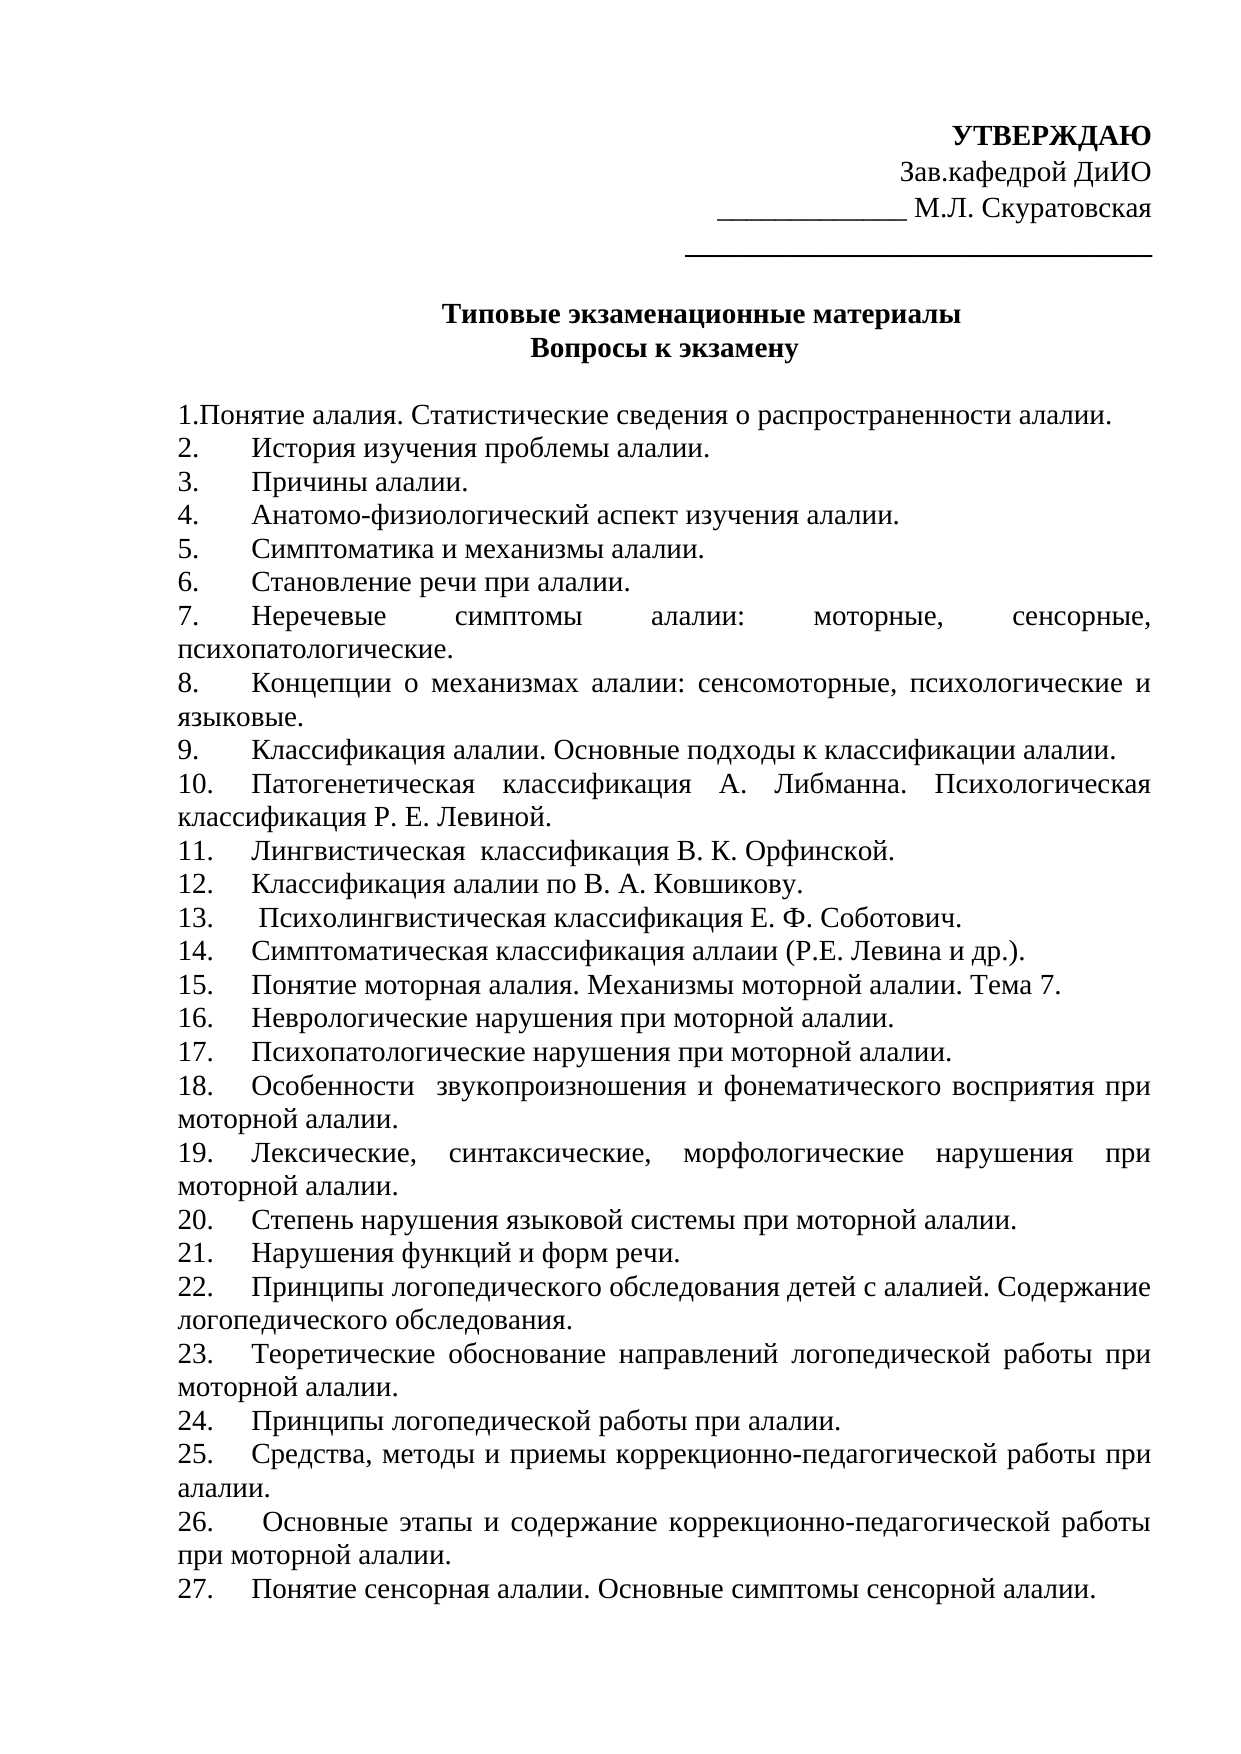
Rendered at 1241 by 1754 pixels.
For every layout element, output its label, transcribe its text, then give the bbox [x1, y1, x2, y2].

text 24. Принципы логопедической работы при алалии. [177, 1403, 1152, 1437]
text 9. Классификация алалии. Основные подходы к классификации алалии. [177, 732, 1152, 766]
text 19. Лексические, синтаксические, морфологические нарушения при моторной алалии. [177, 1135, 1152, 1202]
text 7. Неречевые симптомы алалии: моторные, сенсорные, психопатологические. [177, 598, 1152, 665]
text 23. Теоретические обоснование направлений логопедической работы при моторной алалии. [177, 1336, 1152, 1403]
text 14. Симптоматическая классификация аллаии (Р.Е. Левина и др.). [177, 933, 1152, 967]
text 25. Средства, методы и приемы коррекционно-педагогической работы при алалии. [177, 1437, 1152, 1504]
text Зав.кафедрой ДиИО [177, 154, 1152, 188]
text 15. Понятие моторная алалия. Механизмы моторной алалии. Тема 7. [177, 967, 1152, 1001]
text 6. Становление речи при алалии. [177, 564, 1152, 598]
text 2. История изучения проблемы алалии. [177, 430, 1152, 464]
text 27. Понятие сенсорная алалии. Основные симптомы сенсорной алалии. [177, 1571, 1152, 1604]
text ________________________________ [177, 227, 1152, 260]
text 10. Патогенетическая классификация А. Либманна. Психологическая классификация Р. Е. Левиной. [177, 766, 1152, 833]
text Вопросы к экзамену [177, 330, 1152, 363]
text 8. Концепции о механизмах алалии: сенсомоторные, психологические и языковые. [177, 665, 1152, 732]
text 20. Степень нарушения языковой системы при моторной алалии. [177, 1202, 1152, 1235]
text УТВЕРЖДАЮ [177, 118, 1152, 152]
text 13. Психолингвистическая классификация Е. Ф. Соботович. [177, 900, 1152, 933]
text 4. Анатомо-физиологический аспект изучения алалии. [177, 497, 1152, 531]
text 17. Психопатологические нарушения при моторной алалии. [177, 1034, 1152, 1068]
text 18. Особенности звукопроизношения и фонематического восприятия при моторной алалии. [177, 1068, 1152, 1135]
text 12. Классификация алалии по В. А. Ковшикову. [177, 866, 1152, 900]
text Типовые экзаменационные материалы [177, 296, 1152, 330]
text 21. Нарушения функций и форм речи. [177, 1235, 1152, 1269]
text _____________ М.Л. Скуратовская [177, 190, 1152, 224]
text 22. Принципы логопедического обследования детей с алалией. Содержание логопедического обследования. [177, 1269, 1152, 1336]
text 16. Неврологические нарушения при моторной алалии. [177, 1001, 1152, 1034]
text 3. Причины алалии. [177, 464, 1152, 497]
text 1.Понятие алалия. Статистические сведения о распространенности алалии. [177, 397, 1152, 430]
text 11. Лингвистическая классификация В. К. Орфинской. [177, 833, 1152, 866]
text 5. Симптоматика и механизмы алалии. [177, 531, 1152, 564]
text 26. Основные этапы и содержание коррекционно-педагогической работы при моторной алалии. [177, 1504, 1152, 1571]
